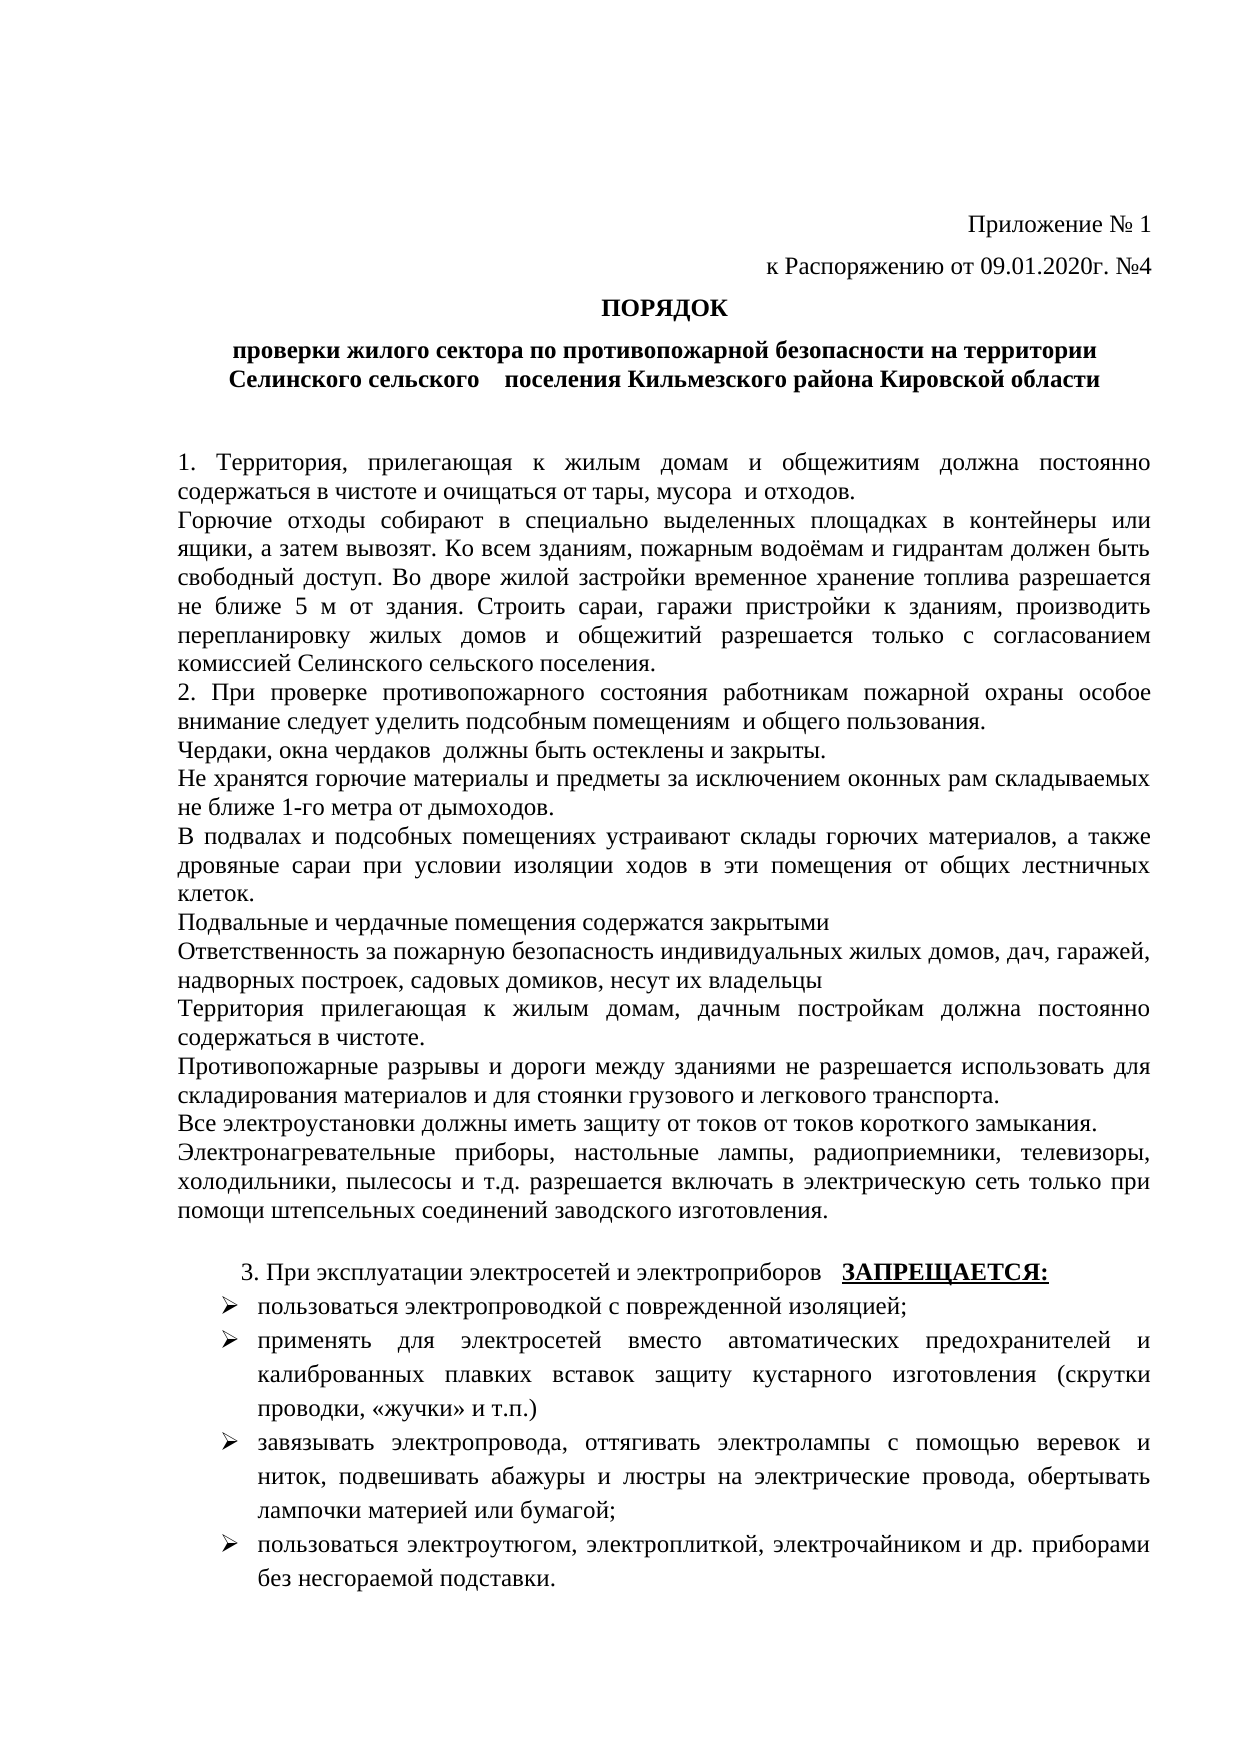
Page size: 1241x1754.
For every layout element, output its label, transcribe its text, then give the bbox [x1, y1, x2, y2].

text проверки жилого сектора по противопожарной безопасности на территории Селинского сельского поселения Кильмезского района Кировской области [177, 335, 1152, 392]
list пользоваться электропроводкой с поврежденной изоляцией; [220, 1286, 1152, 1320]
list пользоваться электроутюгом, электроплиткой, электрочайником и др. приборами без несгораемой подставки. [220, 1524, 1152, 1592]
text Ответственность за пожарную безопасность индивидуальных жилых домов, дач, гаражей, надворных построек, садовых домиков, несут их владельцы [177, 936, 1152, 993]
text Территория прилегающая к жилым домам, дачным постройкам должна постоянно содержаться в чистоте. [177, 993, 1152, 1051]
text Электронагревательные приборы, настольные лампы, радиоприемники, телевизоры, холодильники, пылесосы и т.д. разрешается включать в электрическую сеть только при помощи штепсельных соединений заводского изготовления. [177, 1137, 1152, 1223]
text Горючие отходы собирают в специально выделенных площадках в контейнеры или ящики, а затем вывозят. Ко всем зданиям, пожарным водоёмам и гидрантам должен быть свободный доступ. Во дворе жилой застройки временное хранение топлива разрешается не ближе 5 м от здания. Строить сараи, гаражи пристройки к зданиям, производить перепланировку жилых домов и общежитий разрешается только с согласованием комиссией Селинского сельского поселения. [177, 505, 1152, 677]
text к Распоряжению от 09.01.2020г. №4 [177, 251, 1152, 280]
list применять для электросетей вместо автоматических предохранителей и калиброванных плавких вставок защиту кустарного изготовления (скрутки проводки, «жучки» и т.п.) [220, 1320, 1152, 1422]
text Противопожарные разрывы и дороги между зданиями не разрешается использовать для складирования материалов и для стоянки грузового и легкового транспорта. [177, 1051, 1152, 1108]
text Все электроустановки должны иметь защиту от токов от токов короткого замыкания. [177, 1108, 1152, 1137]
text 2. При проверке противопожарного состояния работникам пожарной охраны особое внимание следует уделить подсобным помещениям и общего пользования. [177, 677, 1152, 735]
text В подвалах и подсобных помещениях устраивают склады горючих материалов, а также дровяные сараи при условии изоляции ходов в эти помещения от общих лестничных клеток. [177, 821, 1152, 907]
list завязывать электропровода, оттягивать электролампы с помощью веревок и ниток, подвешивать абажуры и люстры на электрические провода, обертывать лампочки материей или бумагой; [220, 1422, 1152, 1524]
text Чердаки, окна чердаков должны быть остеклены и закрыты. [177, 735, 1152, 763]
text ПОРЯДОК [177, 293, 1152, 322]
text 3. При эксплуатации электросетей и электроприборов ЗАПРЕЩАЕТСЯ: [177, 1252, 1152, 1286]
text 1. Территория, прилегающая к жилым домам и общежитиям должна постоянно содержаться в чистоте и очищаться от тары, мусора и отходов. [177, 447, 1152, 505]
text Подвальные и чердачные помещения содержатся закрытыми [177, 907, 1152, 936]
text Приложение № 1 [177, 209, 1152, 238]
text Не хранятся горючие материалы и предметы за исключением оконных рам складываемых не ближе 1-го метра от дымоходов. [177, 763, 1152, 821]
